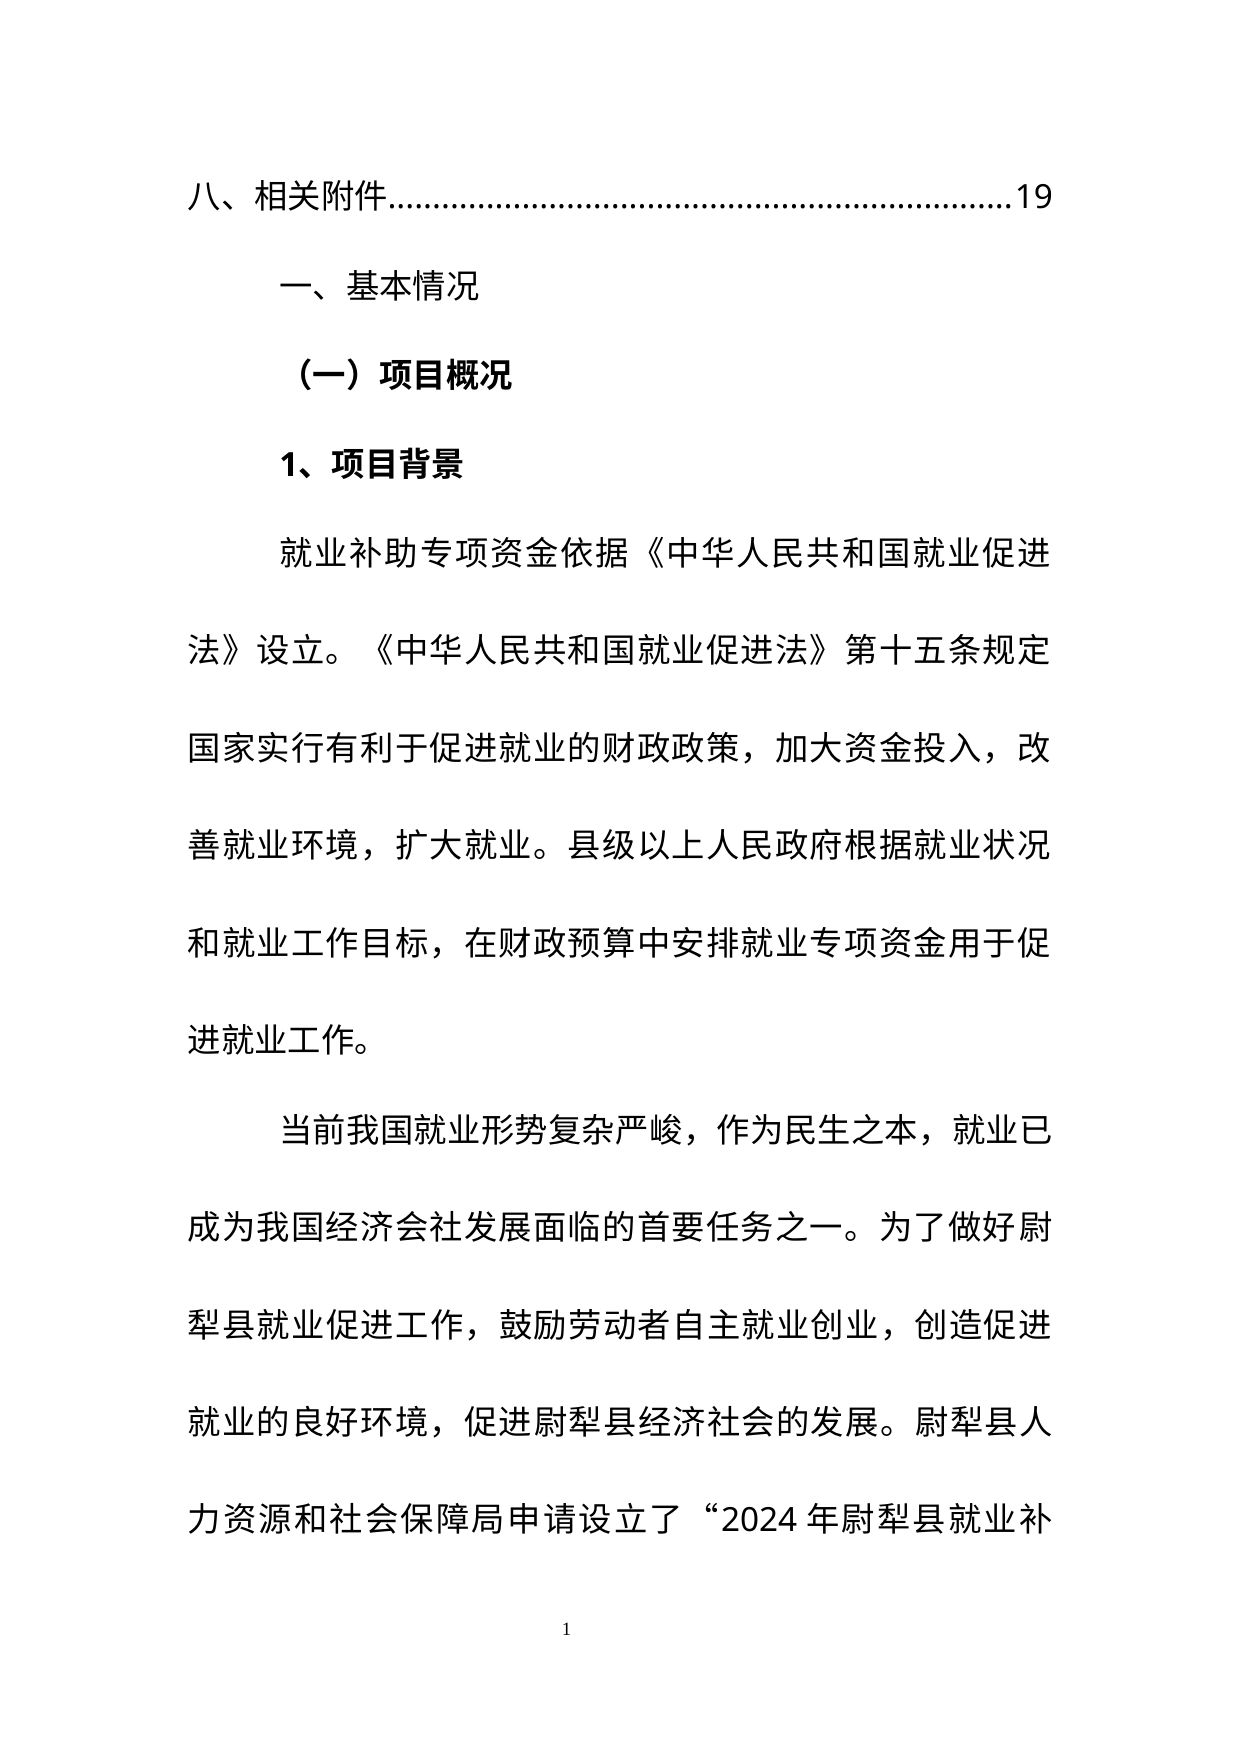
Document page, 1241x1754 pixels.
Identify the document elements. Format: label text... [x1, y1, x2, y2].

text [187, 1095, 1053, 1550]
text 八、相关附件 19 [187, 162, 1053, 227]
subtitle （一）项目概况 [187, 340, 1053, 405]
text 1、项目背景 [187, 429, 1053, 494]
subtitle 一、基本情况 [187, 251, 1053, 316]
text 就业补助专项资金依据《中华人民共和国就业促进法》设立。《中华人民共和国就业促进法》第十五条规定：国家实行有利于促进就业的财政政策，加大资金投入，改善就业环境，扩大就业。县级以上人民政府根据就业状况和就业工作目标，在财政预算中安排就业专项资金用于促进就业工作。 [187, 518, 1053, 1071]
